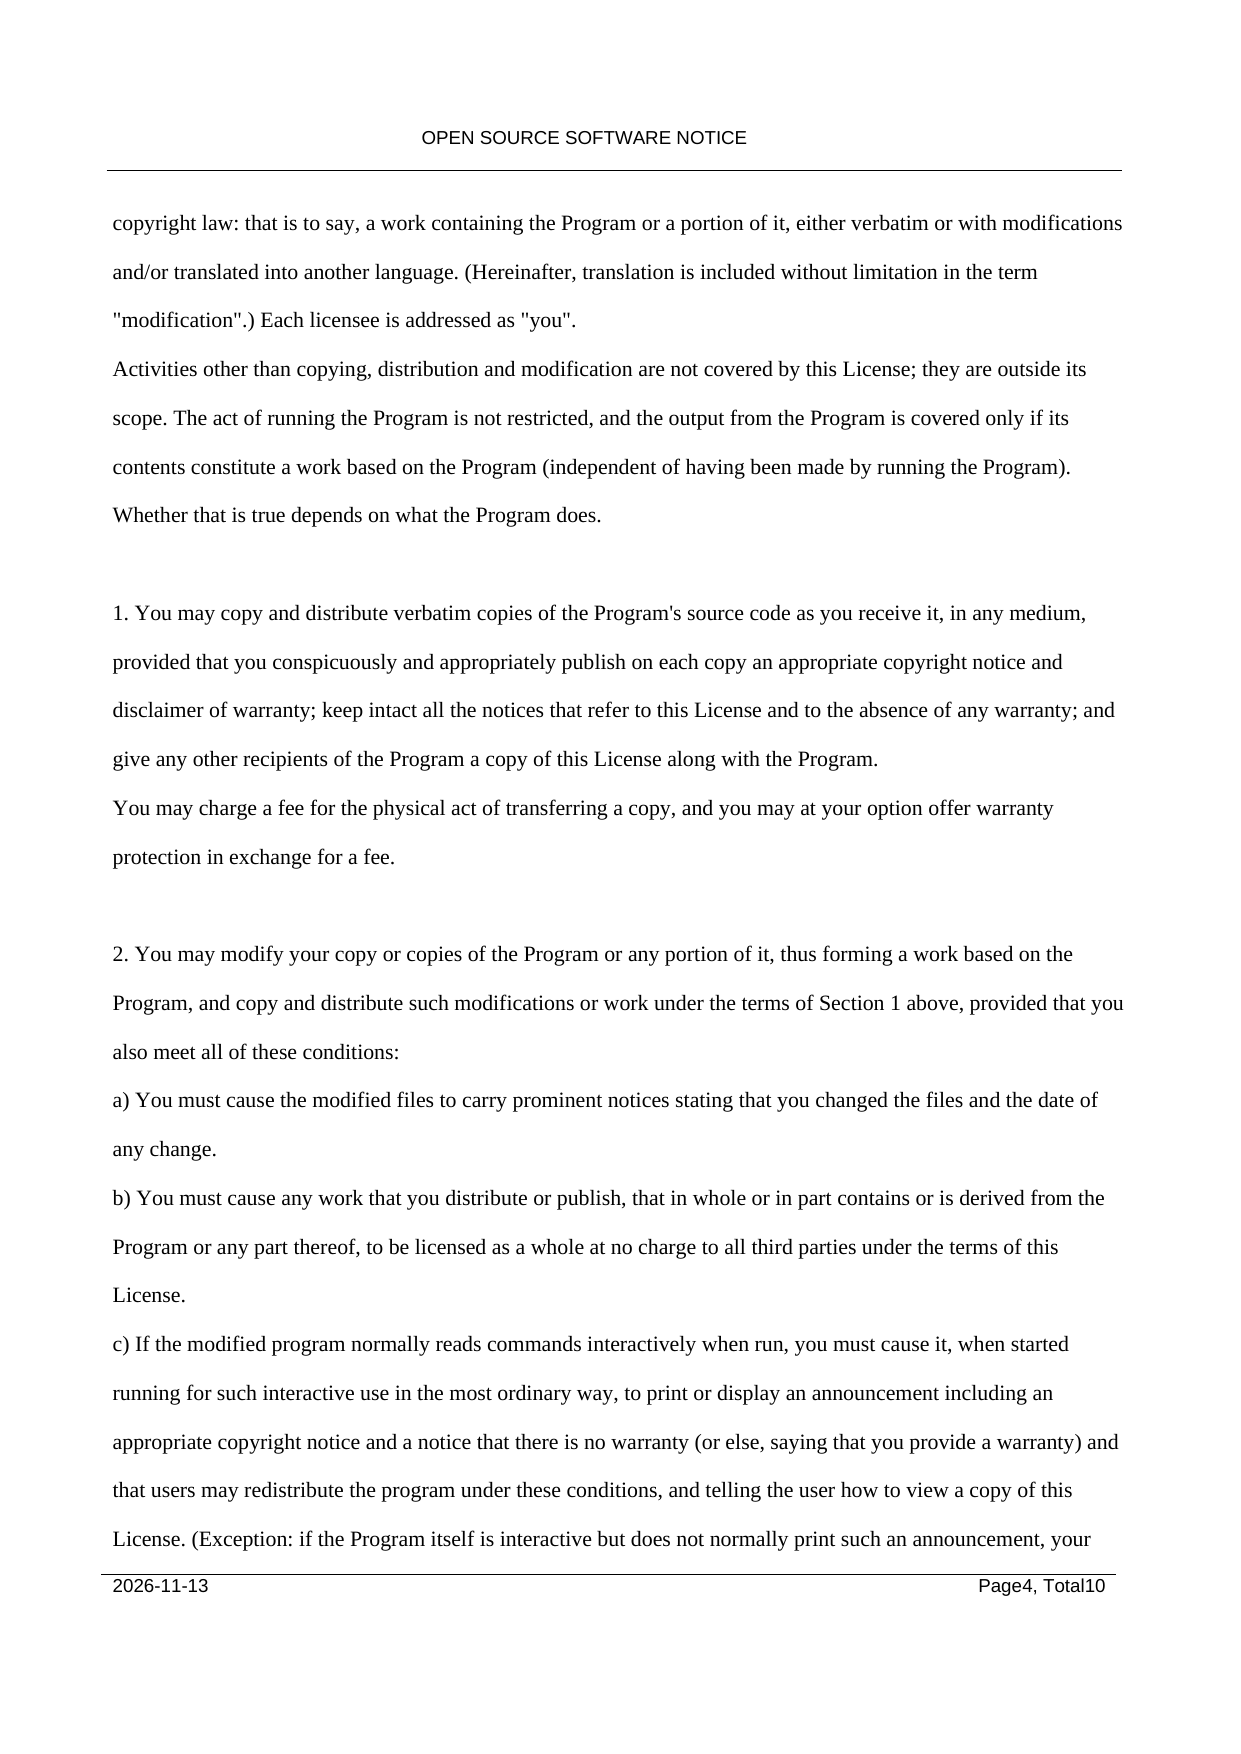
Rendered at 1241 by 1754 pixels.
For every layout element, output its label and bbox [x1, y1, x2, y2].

text [112, 206, 1128, 1555]
